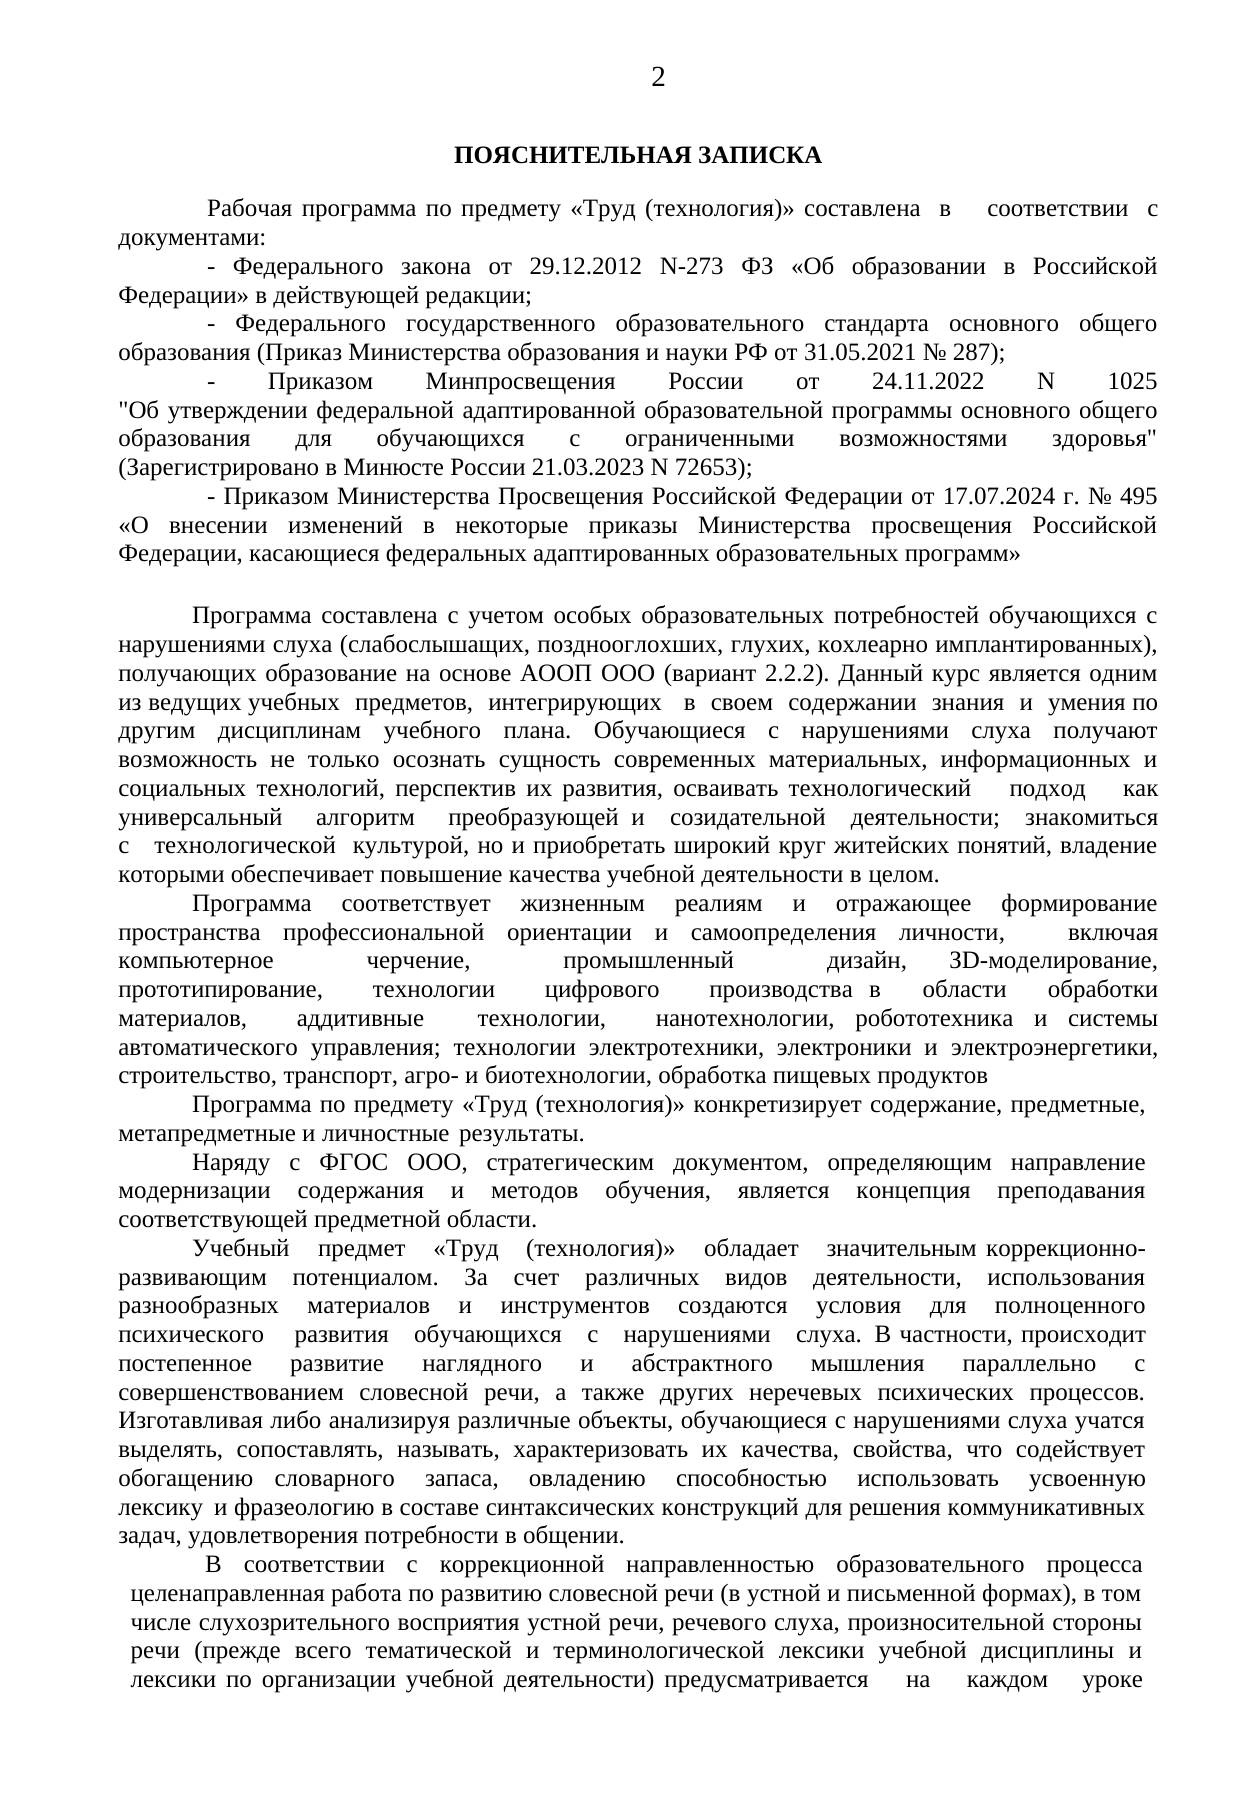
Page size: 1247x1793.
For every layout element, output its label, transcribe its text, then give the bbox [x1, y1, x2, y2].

text - Федерального закона от 29.12.2012 N-273 ФЗ «Об образовании в Российской Федерации» в действующей редакции; [118, 251, 1158, 308]
text Программа составлена с учетом особых образовательных потребностей обучающихся с нарушениями слуха (слабослышащих, позднооглохших, глухих, кохлеарно имплантированных), получающих образование на основе AOOП ООО (вариант 2.2.2). Данный курс является одним из ведущих учебных предметов, интегрирующих в своем содержании знания и умения по другим дисциплинам учебного плана. Обучающиеся с нарушениями слуха получают возможность не только осознать сущность современных материальных, информационных и социальных технологий, перспектив их развития, осваивать технологический подход как универсальный алгоритм преобразующей и созидательной деятельности; знакомиться с технологической культурой, но и приобретать широкий круг житейских понятий, владение которыми обеспечивает повышение качества учебной деятельности в целом. [118, 600, 1158, 888]
text Учебный предмет «Труд (технология)» обладает значительным коррекционно-развивающим потенциалом. За счет различных видов деятельности, использования разнообразных материалов и инструментов создаются условия для полноценного психического развития обучающихся с нарушениями слуха. В частности, происходит постепенное развитие наглядного и абстрактного мышления параллельно с совершенствованием словесной речи, а также других неречевых психических процессов. Изготавливая либо анализируя различные объекты, обучающиеся с нарушениями слуха учатся выделять, сопоставлять, называть, характеризовать их качества, свойства, что содействует обогащению словарного запаса, овладению способностью использовать усвоенную лексику и фразеологию в составе синтаксических конструкций для решения коммуникативных задач, удовлетворения потребности в общении. [118, 1233, 1146, 1549]
text - Приказом Министерства Просвещения Российской Федерации от 17.07.2024 г. № 495 «О внесении изменений в некоторые приказы Министерства просвещения Российской Федерации, касающиеся федеральных адаптированных образовательных программ» [118, 481, 1158, 567]
text Рабочая программа по предмету «Труд (технология)» составлена в соответствии с документами: [118, 193, 1158, 251]
text Программа соответствует жизненным реалиям и отражающее формирование пространства профессиональной ориентации и самоопределения личности, включая компьютерное черчение, промышленный дизайн, ЗD-моделирование, прототипирование, технологии цифрового производства в области обработки материалов, аддитивные технологии, нанотехнологии, робототехника и системы автоматического управления; технологии электротехники, электроники и электроэнергетики, строительство, транспорт, aгpo- и биотехнологии, обработка пищевых продуктов [118, 888, 1158, 1089]
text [130, 1549, 1143, 1693]
text - Приказом Минпросвещения России от 24.11.2022 N 1025 "Об утверждении федеральной адаптированной образовательной программы основного общего образования для обучающихся с ограниченными возможностями здоровья" (Зарегистрировано в Минюсте России 21.03.2023 N 72653); [118, 366, 1158, 481]
text - Федерального государственного образовательного стандарта основного общего образования (Приказ Министерства образования и науки РФ от 31.05.2021 № 287); [118, 308, 1158, 366]
text Программа по предмету «Труд (технология)» конкретизирует содержание, предметные, метапредметные и личностные результаты. [118, 1089, 1146, 1147]
text Наряду с ФГОС ООО, стратегическим документом, определяющим направление модернизации содержания и методов обучения, является концепция преподавания соответствующей предметной области. [118, 1147, 1146, 1233]
text ПОЯСНИТЕЛЬНАЯ ЗАПИСКА [118, 140, 1158, 168]
